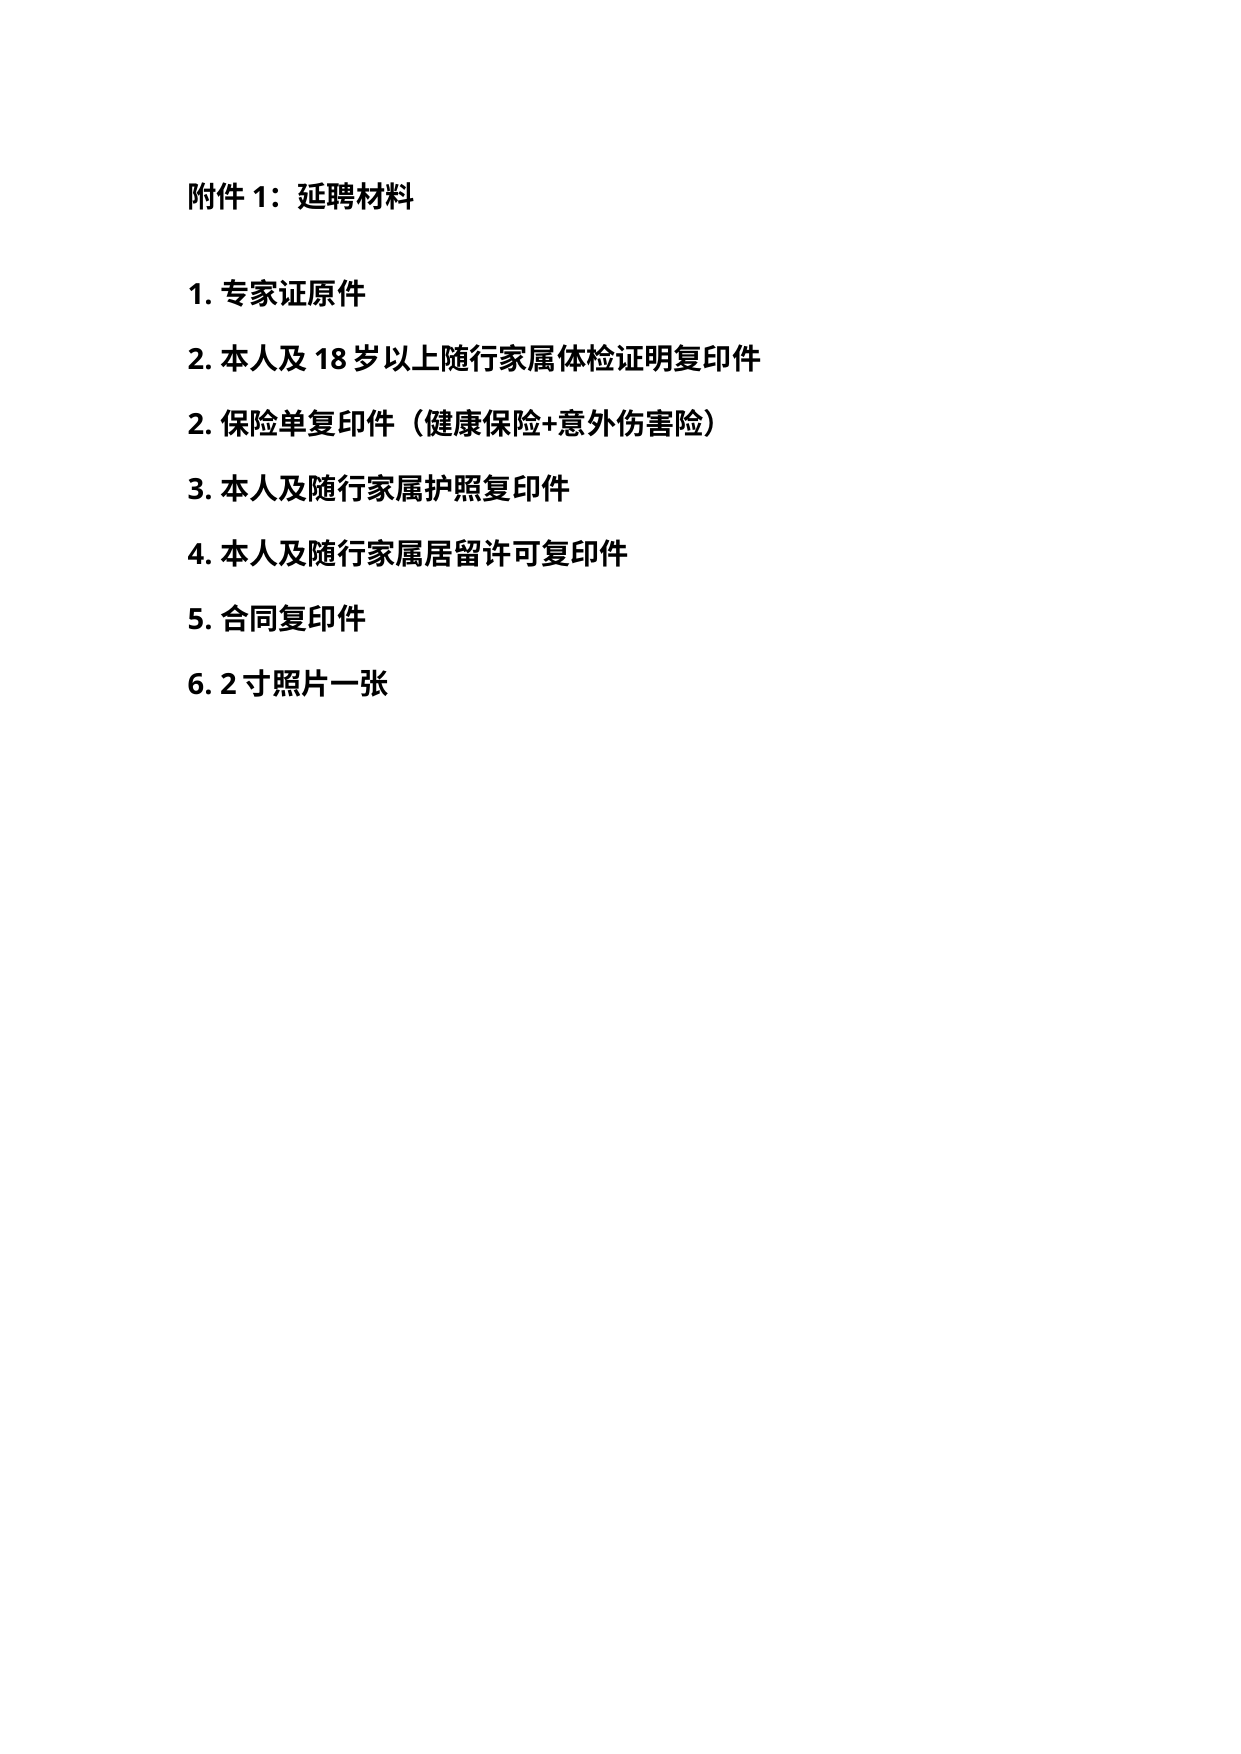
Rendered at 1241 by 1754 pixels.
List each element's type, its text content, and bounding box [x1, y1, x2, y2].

text 6. 2寸照片一张 [187, 649, 1053, 714]
text 5. 合同复印件 [187, 584, 1053, 649]
list 附件1：延聘材料 [187, 162, 1053, 227]
text 4. 本人及随行家属居留许可复印件 [187, 519, 1053, 584]
list 专家证原件 [187, 259, 1053, 324]
list 本人及18岁以上随行家属体检证明复印件 [187, 324, 1053, 389]
text 3. 本人及随行家属护照复印件 [187, 454, 1053, 519]
text 2. 保险单复印件（健康保险+意外伤害险） [187, 389, 1053, 454]
